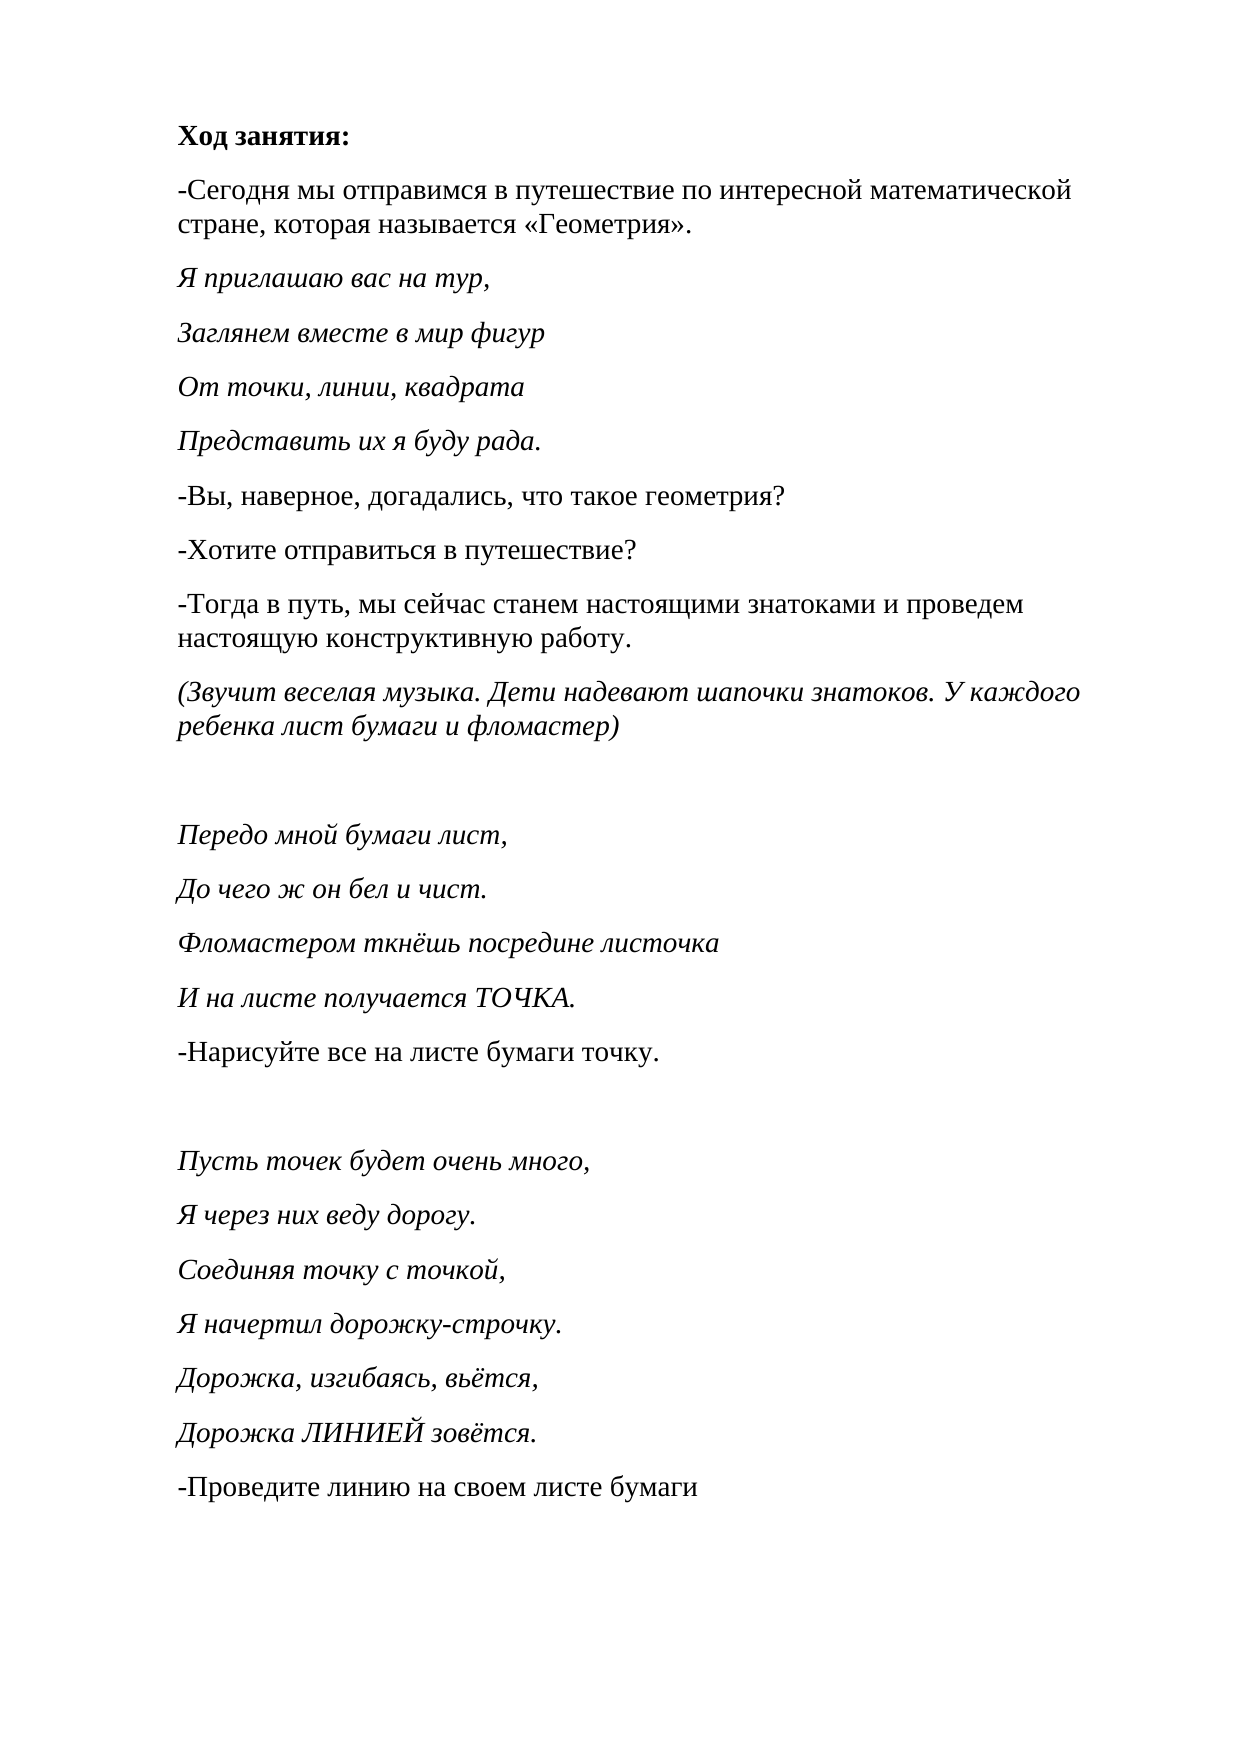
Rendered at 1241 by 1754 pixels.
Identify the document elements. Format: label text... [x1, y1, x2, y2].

text -Проведите линию на своем листе бумаги [177, 1469, 1152, 1503]
text Передо мной бумаги лист, [177, 817, 1152, 850]
text -Вы, наверное, догадались, что такое геометрия? [177, 478, 1152, 511]
text Дорожка ЛИНИЕЙ зовётся. [177, 1415, 1152, 1448]
text От точки, линии, квадрата [177, 369, 1152, 403]
text -Тогда в путь, мы сейчас станем настоящими знатоками и проведем настоящую конструктивную работу. [177, 587, 1152, 654]
text -Сегодня мы отправимся в путешествие по интересной математической стране, которая называется «Геометрия». [177, 172, 1152, 239]
text Ход занятия: [177, 118, 1152, 152]
text Представить их я буду рада. [177, 423, 1152, 457]
text Я через них веду дорогу. [177, 1197, 1152, 1231]
text -Хотите отправиться в путешествие? [177, 532, 1152, 566]
text Я приглашаю вас на тур, [177, 260, 1152, 294]
text Заглянем вместе в мир фигур [177, 315, 1152, 348]
text Пусть точек будет очень много, [177, 1143, 1152, 1177]
text (Звучит веселая музыка. Дети надевают шапочки знатоков. У каждого ребенка лист бумаги и фломастер) [177, 674, 1152, 742]
text Дорожка, изгибаясь, вьётся, [177, 1361, 1152, 1394]
text До чего ж он бел и чист. [177, 871, 1152, 905]
text -Нарисуйте все на листе бумаги точку. [177, 1034, 1152, 1068]
text Фломастером ткнёшь посредине листочка [177, 926, 1152, 959]
text Я начертил дорожку-строчку. [177, 1306, 1152, 1340]
text И на листе получается ТОЧКА. [177, 980, 1152, 1013]
text Соединяя точку с точкой, [177, 1252, 1152, 1285]
